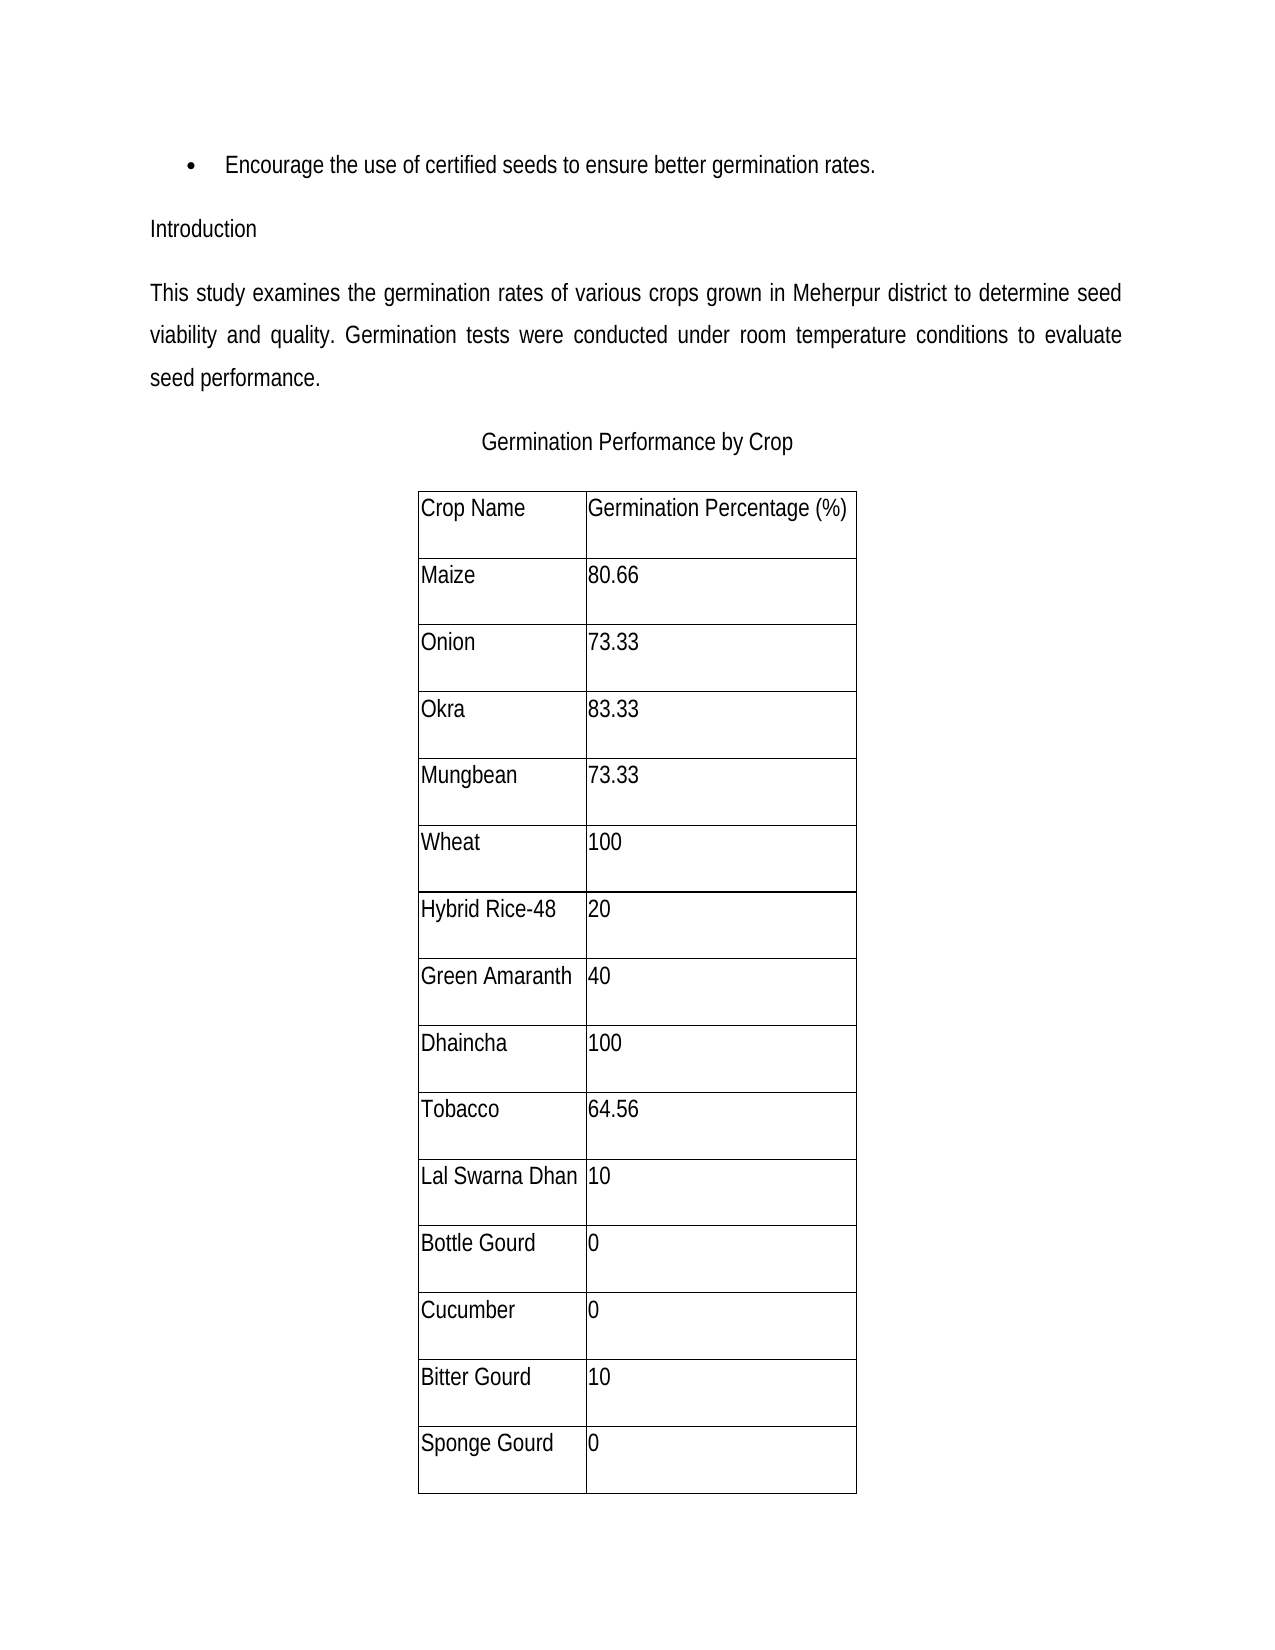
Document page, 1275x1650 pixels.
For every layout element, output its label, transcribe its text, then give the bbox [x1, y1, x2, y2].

table_cell Cucumber [419, 1293, 586, 1359]
table_cell 10 [587, 1360, 856, 1426]
table_cell 0 [587, 1427, 856, 1492]
text Introduction [150, 214, 1125, 242]
table_cell 100 [587, 1026, 856, 1092]
table_cell 64.56 [587, 1093, 856, 1158]
table_cell Onion [419, 625, 586, 691]
table_cell Tobacco [419, 1093, 586, 1158]
text This study examines the germination rates of various crops grown in Meherpur district to determine seed viability and quality. Germination tests were conducted under room temperature conditions to evaluate seed performance. [150, 277, 1125, 392]
table_cell 40 [587, 959, 856, 1025]
table_cell 20 [587, 893, 856, 958]
table_cell Dhaincha [419, 1026, 586, 1092]
table_cell Wheat [419, 826, 586, 891]
table_cell 73.33 [587, 625, 856, 691]
table_cell Sponge Gourd [419, 1427, 586, 1492]
table_cell 73.33 [587, 759, 856, 825]
table_cell 0 [587, 1293, 856, 1359]
table_header Crop Name [419, 492, 586, 558]
table_cell Okra [419, 692, 586, 758]
table_cell Hybrid Rice-48 [419, 893, 586, 958]
list Encourage the use of certified seeds to ensure better germination rates. [187, 150, 1125, 179]
table_cell 0 [587, 1226, 856, 1292]
table_header Germination Percentage (%) [587, 492, 856, 558]
table_cell Lal Swarna Dhan [419, 1160, 586, 1225]
table_cell Bitter Gourd [419, 1360, 586, 1426]
table_cell 100 [587, 826, 856, 891]
table_cell Maize [419, 559, 586, 624]
table_cell 10 [587, 1160, 856, 1225]
table_cell Mungbean [419, 759, 586, 825]
text Germination Performance by Crop [150, 427, 1125, 456]
table_cell 83.33 [587, 692, 856, 758]
table_cell Bottle Gourd [419, 1226, 586, 1292]
table_cell 80.66 [587, 559, 856, 624]
table_cell Green Amaranth [419, 959, 586, 1025]
